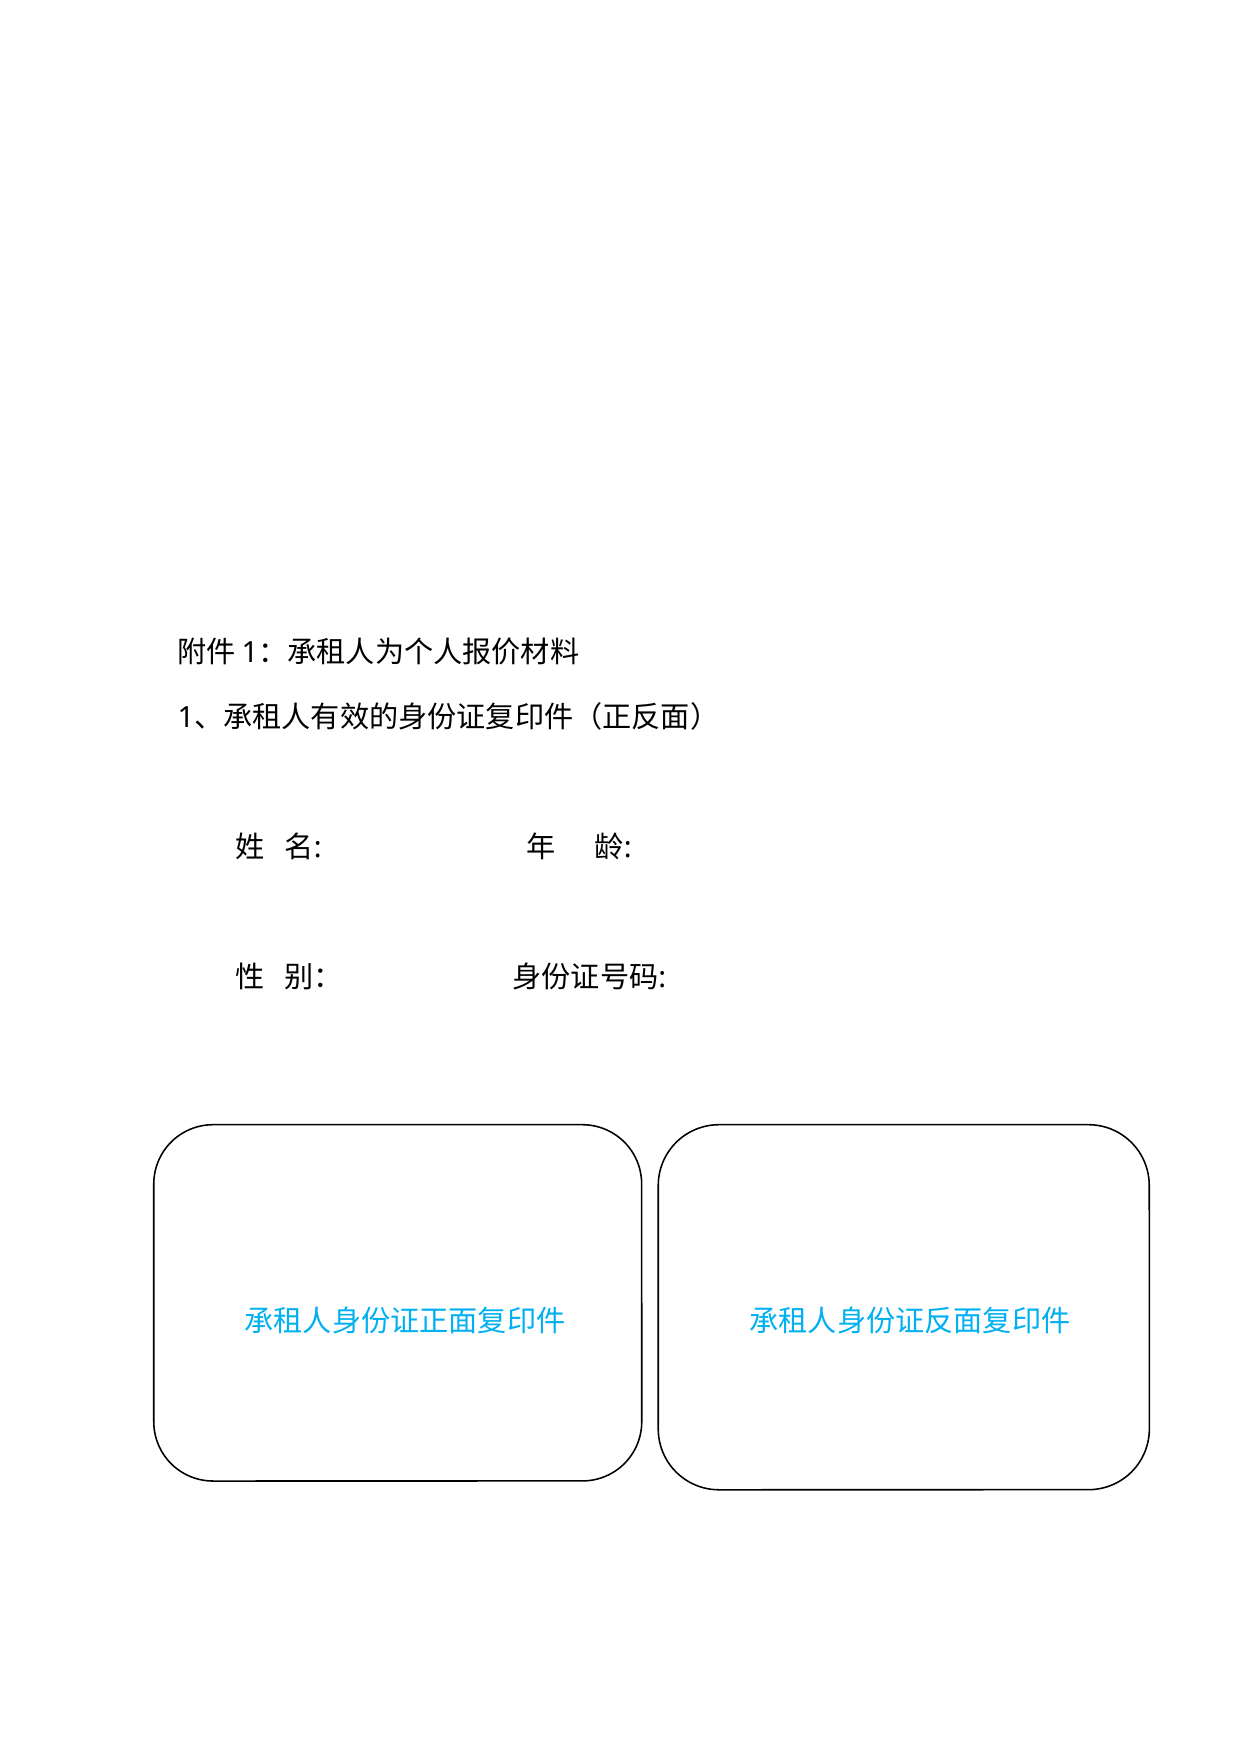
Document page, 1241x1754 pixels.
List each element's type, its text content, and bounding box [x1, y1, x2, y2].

text 姓 名: 年 龄: [177, 812, 1075, 877]
text 附件1：承租人为个人报价材料 [177, 617, 1075, 682]
text 性 别： 身份证号码: [177, 942, 1075, 1007]
list 承租人有效的身份证复印件（正反面） [177, 682, 1075, 747]
